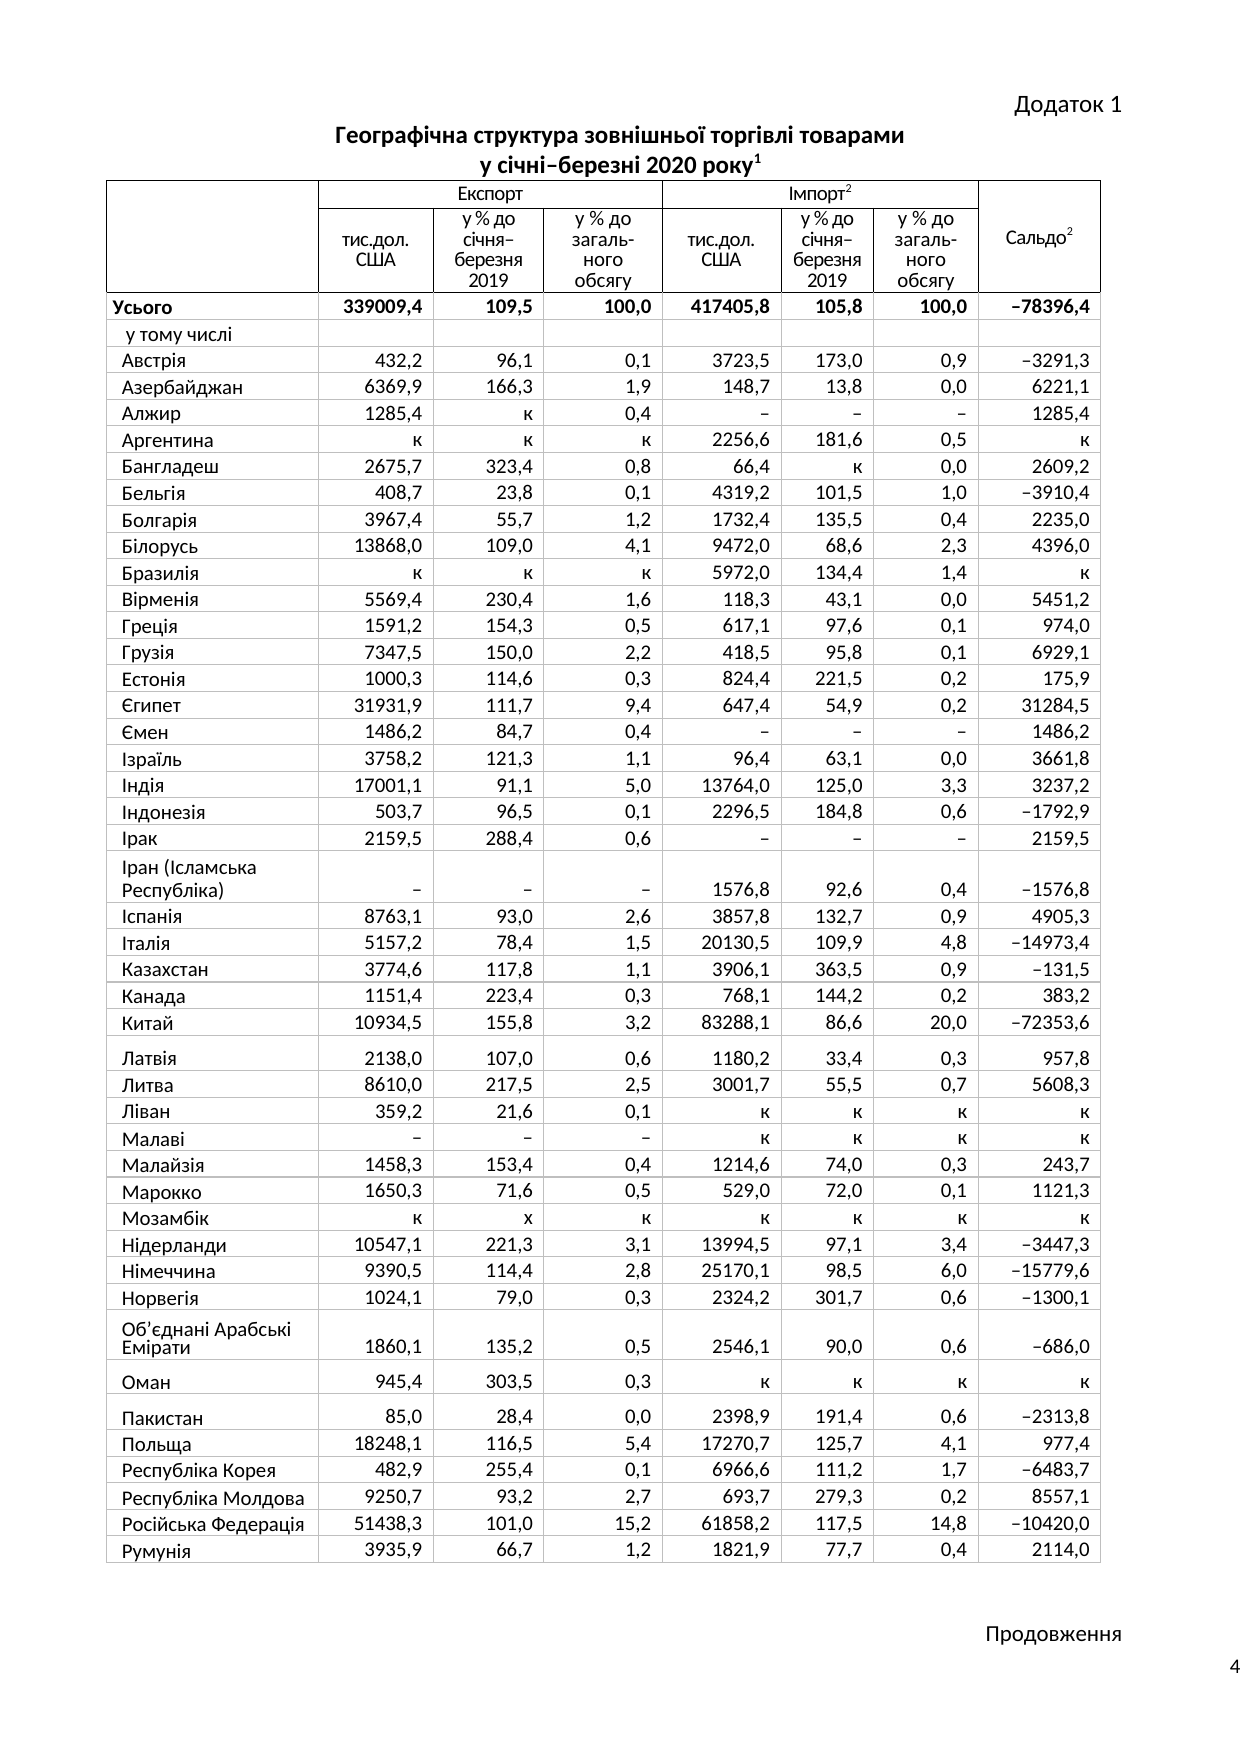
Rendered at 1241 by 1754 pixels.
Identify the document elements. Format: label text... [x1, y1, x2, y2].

table_cell к [979, 559, 1100, 585]
table_cell – [663, 400, 781, 425]
table_cell 6369,9 [319, 373, 433, 399]
table_cell 2609,2 [979, 453, 1100, 478]
table_cell 153,4 [434, 1151, 543, 1176]
table_cell –6483,7 [979, 1457, 1100, 1482]
table_cell – [544, 1124, 662, 1150]
table_cell 824,4 [663, 665, 781, 691]
table_cell 3,4 [874, 1231, 978, 1256]
table_cell 0,0 [874, 453, 978, 478]
table_cell 0,6 [874, 1310, 978, 1358]
table_cell 1285,4 [979, 400, 1100, 425]
table_cell 0,0 [544, 1394, 662, 1429]
table_cell 5569,4 [319, 586, 433, 611]
table_cell 13994,5 [663, 1231, 781, 1256]
table_cell 97,1 [782, 1231, 873, 1256]
table_cell 288,4 [434, 825, 543, 850]
table_cell 417405,8 [663, 293, 781, 319]
table_cell 9250,7 [319, 1483, 433, 1509]
table_cell 383,2 [979, 983, 1100, 1008]
table_cell – [782, 825, 873, 850]
table_cell к [874, 1204, 978, 1229]
table_cell 78,4 [434, 929, 543, 955]
table_cell 1,1 [544, 956, 662, 981]
table_cell к [319, 559, 433, 585]
table_cell 2675,7 [319, 453, 433, 478]
table_cell –1792,9 [979, 798, 1100, 824]
table_cell Польща [107, 1430, 318, 1456]
table_cell 977,4 [979, 1430, 1100, 1456]
table_cell 109,5 [434, 293, 543, 319]
table_cell к [874, 1098, 978, 1123]
table_cell 503,7 [319, 798, 433, 824]
table_cell Італія [107, 929, 318, 955]
table_cell Індія [107, 772, 318, 797]
table_cell 2138,0 [319, 1036, 433, 1070]
table_cell 3001,7 [663, 1071, 781, 1097]
table_cell 5,4 [544, 1430, 662, 1456]
table_cell 109,9 [782, 929, 873, 955]
table_cell 0,9 [874, 903, 978, 928]
table_cell 1,6 [544, 586, 662, 611]
table_cell 54,9 [782, 692, 873, 717]
table_cell [874, 320, 978, 346]
table_cell Аргентина [107, 426, 318, 452]
table_cell 2,3 [874, 533, 978, 558]
table_cell 0,1 [544, 798, 662, 824]
table_cell 221,5 [782, 665, 873, 691]
table_cell 1000,3 [319, 665, 433, 691]
table_cell Бангладеш [107, 453, 318, 478]
table_cell Канада [107, 983, 318, 1008]
table_cell 243,7 [979, 1151, 1100, 1176]
table_cell Іспанія [107, 903, 318, 928]
table_cell к [979, 1124, 1100, 1150]
table_cell к [782, 1124, 873, 1150]
table_cell 0,4 [544, 719, 662, 744]
table_cell –72353,6 [979, 1009, 1100, 1034]
table_cell Білорусь [107, 533, 318, 558]
text Продовження [118, 1619, 1122, 1647]
table_cell 114,4 [434, 1257, 543, 1283]
table_cell [782, 320, 873, 346]
table_cell 339009,4 [319, 293, 433, 319]
table_cell Бельгія [107, 480, 318, 505]
table_cell к [782, 453, 873, 478]
table_cell 363,5 [782, 956, 873, 981]
table_cell [663, 320, 781, 346]
table_cell –10420,0 [979, 1510, 1100, 1535]
table_cell 0,1 [544, 480, 662, 505]
table_cell 13,8 [782, 373, 873, 399]
table_cell у % до загаль- ного обсягу [544, 209, 662, 292]
table_cell [319, 320, 433, 346]
table_cell 2296,5 [663, 798, 781, 824]
table_cell Німеччина [107, 1257, 318, 1283]
table_cell 98,5 [782, 1257, 873, 1283]
table_cell 96,4 [663, 745, 781, 771]
table_cell –131,5 [979, 956, 1100, 981]
table_cell 230,4 [434, 586, 543, 611]
table_cell 5972,0 [663, 559, 781, 585]
table_cell 0,3 [874, 1151, 978, 1176]
table_cell Китай [107, 1009, 318, 1034]
table_cell Норвегія [107, 1284, 318, 1309]
table_cell у % до січня–березня 2019 [434, 209, 543, 292]
table_cell Алжир [107, 400, 318, 425]
table_cell 1,2 [544, 506, 662, 532]
table_cell 0,4 [544, 1151, 662, 1176]
table_cell 93,2 [434, 1483, 543, 1509]
table_cell 134,4 [782, 559, 873, 585]
table_cell – [544, 851, 662, 902]
table_cell Естонія [107, 665, 318, 691]
table_cell к [874, 1360, 978, 1393]
table_cell у % до січня–березня 2019 [782, 209, 873, 292]
table_cell 5,0 [544, 772, 662, 797]
table_cell 1214,6 [663, 1151, 781, 1176]
table_cell 1486,2 [319, 719, 433, 744]
table_cell Ліван [107, 1098, 318, 1123]
table_cell 17001,1 [319, 772, 433, 797]
table_cell 4,1 [544, 533, 662, 558]
table_cell 1860,1 [319, 1310, 433, 1358]
table_cell 418,5 [663, 639, 781, 664]
table_cell 15,2 [544, 1510, 662, 1535]
table_cell – [319, 851, 433, 902]
table_cell 148,7 [663, 373, 781, 399]
table_cell к [319, 1204, 433, 1229]
table_cell 154,3 [434, 612, 543, 638]
table_cell к [663, 1098, 781, 1123]
table_cell – [434, 851, 543, 902]
table_header [107, 181, 318, 292]
table_cell 0,6 [874, 1284, 978, 1309]
table_cell –15779,6 [979, 1257, 1100, 1283]
table_cell 33,4 [782, 1036, 873, 1070]
table_cell 3857,8 [663, 903, 781, 928]
table_cell 0,2 [874, 692, 978, 717]
table_cell 114,6 [434, 665, 543, 691]
table_cell Ємен [107, 719, 318, 744]
table_cell 3935,9 [319, 1536, 433, 1562]
table_cell 2,7 [544, 1483, 662, 1509]
table_cell 5451,2 [979, 586, 1100, 611]
table_cell 125,0 [782, 772, 873, 797]
table_cell Пакистан [107, 1394, 318, 1429]
table_cell 4905,3 [979, 903, 1100, 928]
table_cell 0,9 [874, 956, 978, 981]
table_cell 1,9 [544, 373, 662, 399]
table_cell 101,0 [434, 1510, 543, 1535]
table_cell у % до загаль- ного обсягу [874, 209, 978, 292]
table_cell 1576,8 [663, 851, 781, 902]
table_cell [544, 320, 662, 346]
table_cell 74,0 [782, 1151, 873, 1176]
table_cell к [782, 1360, 873, 1393]
table_cell 96,1 [434, 347, 543, 372]
table_cell 55,7 [434, 506, 543, 532]
table_cell 0,4 [874, 506, 978, 532]
table_cell 6221,1 [979, 373, 1100, 399]
table_cell Литва [107, 1071, 318, 1097]
table_cell – [663, 825, 781, 850]
table_cell 100,0 [874, 293, 978, 319]
table_cell 0,0 [874, 745, 978, 771]
table_cell 23,8 [434, 480, 543, 505]
table_cell Республіка Молдова [107, 1483, 318, 1509]
table_cell 31931,9 [319, 692, 433, 717]
table_cell к [434, 559, 543, 585]
table_cell 132,7 [782, 903, 873, 928]
table_cell 31284,5 [979, 692, 1100, 717]
table_cell 1121,3 [979, 1178, 1100, 1203]
table_cell –78396,4 [979, 293, 1100, 319]
table_cell 2159,5 [319, 825, 433, 850]
table_cell 0,3 [544, 1360, 662, 1393]
table_cell – [874, 400, 978, 425]
table_cell 5157,2 [319, 929, 433, 955]
table_cell 184,8 [782, 798, 873, 824]
table_cell 482,9 [319, 1457, 433, 1482]
table_cell 1,5 [544, 929, 662, 955]
table_cell 135,2 [434, 1310, 543, 1358]
table_cell 1,2 [544, 1536, 662, 1562]
table_cell 2256,6 [663, 426, 781, 452]
table_cell 0,5 [544, 1310, 662, 1358]
table_cell – [663, 719, 781, 744]
table_cell 25170,1 [663, 1257, 781, 1283]
table_cell 408,7 [319, 480, 433, 505]
table_cell 117,8 [434, 956, 543, 981]
table_cell 2,8 [544, 1257, 662, 1283]
table_cell Казахстан [107, 956, 318, 981]
table_cell 1486,2 [979, 719, 1100, 744]
table_cell 0,5 [874, 426, 978, 452]
table_cell – [874, 719, 978, 744]
table_cell 85,0 [319, 1394, 433, 1429]
table_cell 72,0 [782, 1178, 873, 1203]
table_cell 100,0 [544, 293, 662, 319]
table_cell 13764,0 [663, 772, 781, 797]
text Додаток 1 [118, 89, 1122, 119]
table_cell 51438,3 [319, 1510, 433, 1535]
table_cell 96,5 [434, 798, 543, 824]
table_cell 0,1 [544, 1457, 662, 1482]
table_cell к [979, 1098, 1100, 1123]
table_cell 945,4 [319, 1360, 433, 1393]
table_cell 90,0 [782, 1310, 873, 1358]
table_cell –1576,8 [979, 851, 1100, 902]
table_cell 693,7 [663, 1483, 781, 1509]
table_cell 5608,3 [979, 1071, 1100, 1097]
table_cell 13868,0 [319, 533, 433, 558]
table_cell –686,0 [979, 1310, 1100, 1358]
table_cell 118,3 [663, 586, 781, 611]
table_cell 217,5 [434, 1071, 543, 1097]
table_cell 61858,2 [663, 1510, 781, 1535]
table_cell 2,6 [544, 903, 662, 928]
table_cell к [979, 426, 1100, 452]
table_cell 28,4 [434, 1394, 543, 1429]
table_cell 3,1 [544, 1231, 662, 1256]
table_cell 303,5 [434, 1360, 543, 1393]
table_cell 529,0 [663, 1178, 781, 1203]
table_cell 0,6 [874, 1394, 978, 1429]
table_cell 301,7 [782, 1284, 873, 1309]
table_cell 1285,4 [319, 400, 433, 425]
table_cell 359,2 [319, 1098, 433, 1123]
table_cell 3,3 [874, 772, 978, 797]
table_cell 125,7 [782, 1430, 873, 1456]
table_cell 1,4 [874, 559, 978, 585]
table_cell 121,3 [434, 745, 543, 771]
table_cell 0,1 [544, 347, 662, 372]
table_cell 83288,1 [663, 1009, 781, 1034]
table_cell 95,8 [782, 639, 873, 664]
table_cell – [319, 1124, 433, 1150]
table_cell 0,1 [874, 1178, 978, 1203]
table_cell Малаві [107, 1124, 318, 1150]
table_cell –3447,3 [979, 1231, 1100, 1256]
table_cell 116,5 [434, 1430, 543, 1456]
table_cell 117,5 [782, 1510, 873, 1535]
table_cell Австрія [107, 347, 318, 372]
table_cell Оман [107, 1360, 318, 1393]
table_cell 10547,1 [319, 1231, 433, 1256]
table_cell х [434, 1204, 543, 1229]
table_cell 1151,4 [319, 983, 433, 1008]
table_cell Іран (Ісламська Республіка) [107, 851, 318, 902]
table_cell 974,0 [979, 612, 1100, 638]
table_cell к [979, 1360, 1100, 1393]
table_cell 1591,2 [319, 612, 433, 638]
table_cell 4,8 [874, 929, 978, 955]
table_cell 20,0 [874, 1009, 978, 1034]
table_cell 0,2 [874, 983, 978, 1008]
table_cell к [434, 400, 543, 425]
table_cell 9,4 [544, 692, 662, 717]
table_cell 0,3 [544, 665, 662, 691]
table_cell 0,1 [874, 612, 978, 638]
table_cell 6966,6 [663, 1457, 781, 1482]
table_cell 2546,1 [663, 1310, 781, 1358]
table_cell Малайзія [107, 1151, 318, 1176]
table_cell Грузія [107, 639, 318, 664]
table_cell к [544, 559, 662, 585]
table_cell – [434, 1124, 543, 1150]
table_cell 0,9 [874, 347, 978, 372]
table_cell 135,5 [782, 506, 873, 532]
table_cell 18248,1 [319, 1430, 433, 1456]
table_cell Республіка Корея [107, 1457, 318, 1482]
table_cell 0,5 [544, 612, 662, 638]
table_cell 55,5 [782, 1071, 873, 1097]
table_cell –14973,4 [979, 929, 1100, 955]
table_cell к [782, 1204, 873, 1229]
table_cell Болгарія [107, 506, 318, 532]
table_cell 3967,4 [319, 506, 433, 532]
table_cell 1,1 [544, 745, 662, 771]
table_cell 0,7 [874, 1071, 978, 1097]
table_cell 43,1 [782, 586, 873, 611]
table_cell Латвія [107, 1036, 318, 1070]
table_cell к [874, 1124, 978, 1150]
table_cell 1,7 [874, 1457, 978, 1482]
table_cell Російська Федерація [107, 1510, 318, 1535]
table_cell к [979, 1204, 1100, 1229]
table_cell у тому числі [107, 320, 318, 346]
table_cell 3723,5 [663, 347, 781, 372]
table_cell 8610,0 [319, 1071, 433, 1097]
table_cell 2,2 [544, 639, 662, 664]
table_cell 105,8 [782, 293, 873, 319]
table_cell 92,6 [782, 851, 873, 902]
table_cell Ірак [107, 825, 318, 850]
table_cell к [319, 426, 433, 452]
table_cell 3774,6 [319, 956, 433, 981]
table_cell 0,4 [544, 400, 662, 425]
table_cell 2159,5 [979, 825, 1100, 850]
text Географічна структура зовнішньої торгівлі товарами [118, 119, 1122, 150]
table_header Імпорт2 [663, 181, 978, 207]
table_cell 3758,2 [319, 745, 433, 771]
table_cell 1,0 [874, 480, 978, 505]
table_cell 0,8 [544, 453, 662, 478]
table_cell 8557,1 [979, 1483, 1100, 1509]
table_cell 79,0 [434, 1284, 543, 1309]
table_cell 1180,2 [663, 1036, 781, 1070]
table_cell 144,2 [782, 983, 873, 1008]
table_cell Нідерланди [107, 1231, 318, 1256]
table_cell 0,6 [874, 798, 978, 824]
table_cell к [434, 426, 543, 452]
table_cell 77,7 [782, 1536, 873, 1562]
table_cell –2313,8 [979, 1394, 1100, 1429]
table_cell 1650,3 [319, 1178, 433, 1203]
table_cell 71,6 [434, 1178, 543, 1203]
table_cell 97,6 [782, 612, 873, 638]
table_cell 111,2 [782, 1457, 873, 1482]
table_cell 0,1 [874, 639, 978, 664]
table_cell Об’єднані Арабські Емірати [107, 1310, 318, 1358]
table_cell 66,4 [663, 453, 781, 478]
table_cell 2235,0 [979, 506, 1100, 532]
table_cell 1732,4 [663, 506, 781, 532]
table_cell 0,2 [874, 1483, 978, 1509]
table_cell – [874, 825, 978, 850]
table_cell 8763,1 [319, 903, 433, 928]
table_cell Індонезія [107, 798, 318, 824]
table_cell 63,1 [782, 745, 873, 771]
table_cell 2114,0 [979, 1536, 1100, 1562]
table_cell 957,8 [979, 1036, 1100, 1070]
table_cell Греція [107, 612, 318, 638]
table_cell 173,0 [782, 347, 873, 372]
table_cell 91,1 [434, 772, 543, 797]
table_cell Єгипет [107, 692, 318, 717]
table_header Сальдо2 [979, 181, 1100, 292]
table_cell 111,7 [434, 692, 543, 717]
table_cell 617,1 [663, 612, 781, 638]
table_cell 0,6 [544, 825, 662, 850]
table_cell 0,5 [544, 1178, 662, 1203]
table_cell 68,6 [782, 533, 873, 558]
table_cell 1024,1 [319, 1284, 433, 1309]
table_cell –3291,3 [979, 347, 1100, 372]
table_cell 2,5 [544, 1071, 662, 1097]
table_cell 0,3 [544, 983, 662, 1008]
table_cell 0,2 [874, 665, 978, 691]
table_cell 166,3 [434, 373, 543, 399]
table_cell 0,6 [544, 1036, 662, 1070]
table_cell 14,8 [874, 1510, 978, 1535]
table_cell Бразилія [107, 559, 318, 585]
table_cell 0,4 [874, 1536, 978, 1562]
table_cell Усього [107, 293, 318, 319]
table_cell [434, 320, 543, 346]
table_cell 155,8 [434, 1009, 543, 1034]
table_cell Марокко [107, 1178, 318, 1203]
table_cell 221,3 [434, 1231, 543, 1256]
table_cell 6929,1 [979, 639, 1100, 664]
table_cell 323,4 [434, 453, 543, 478]
table_cell 107,0 [434, 1036, 543, 1070]
table_cell 4396,0 [979, 533, 1100, 558]
table_cell 20130,5 [663, 929, 781, 955]
table_cell 432,2 [319, 347, 433, 372]
table_cell 191,4 [782, 1394, 873, 1429]
table_cell –1300,1 [979, 1284, 1100, 1309]
table_cell 1821,9 [663, 1536, 781, 1562]
table_cell 17270,7 [663, 1430, 781, 1456]
table_cell 6,0 [874, 1257, 978, 1283]
table_cell – [782, 719, 873, 744]
table_cell 0,1 [544, 1098, 662, 1123]
table_cell Азербайджан [107, 373, 318, 399]
table_cell 3237,2 [979, 772, 1100, 797]
table_cell 0,4 [874, 851, 978, 902]
table_cell 9390,5 [319, 1257, 433, 1283]
table_cell 2324,2 [663, 1284, 781, 1309]
table_cell 0,3 [874, 1036, 978, 1070]
table_cell 279,3 [782, 1483, 873, 1509]
table_cell [979, 320, 1100, 346]
table_cell 84,7 [434, 719, 543, 744]
table_cell к [544, 1204, 662, 1229]
table_cell 66,7 [434, 1536, 543, 1562]
text у січні–березні 2020 року1 [118, 150, 1122, 180]
table_cell 2398,9 [663, 1394, 781, 1429]
table_cell Румунія [107, 1536, 318, 1562]
table_cell к [663, 1204, 781, 1229]
table_cell к [663, 1360, 781, 1393]
table_cell 4,1 [874, 1430, 978, 1456]
table_cell Мозамбік [107, 1204, 318, 1229]
table_cell 223,4 [434, 983, 543, 1008]
table_cell 175,9 [979, 665, 1100, 691]
table_cell – [782, 400, 873, 425]
table_cell 93,0 [434, 903, 543, 928]
table_cell 255,4 [434, 1457, 543, 1482]
table_cell 4319,2 [663, 480, 781, 505]
table_cell 647,4 [663, 692, 781, 717]
table_cell 0,3 [544, 1284, 662, 1309]
table_cell тис.дол. США [663, 209, 781, 292]
table_cell 3906,1 [663, 956, 781, 981]
table_cell 0,0 [874, 373, 978, 399]
table_cell Ізраїль [107, 745, 318, 771]
table_cell –3910,4 [979, 480, 1100, 505]
table_cell тис.дол. США [319, 209, 433, 292]
table_cell 101,5 [782, 480, 873, 505]
table_cell 3661,8 [979, 745, 1100, 771]
table_cell 109,0 [434, 533, 543, 558]
table_cell 768,1 [663, 983, 781, 1008]
table_cell к [663, 1124, 781, 1150]
table_cell 181,6 [782, 426, 873, 452]
table_cell 0,0 [874, 586, 978, 611]
table_cell 21,6 [434, 1098, 543, 1123]
table_cell 150,0 [434, 639, 543, 664]
table_cell к [782, 1098, 873, 1123]
table_cell 7347,5 [319, 639, 433, 664]
table_cell 1458,3 [319, 1151, 433, 1176]
table_cell 9472,0 [663, 533, 781, 558]
table_cell 86,6 [782, 1009, 873, 1034]
table_cell 3,2 [544, 1009, 662, 1034]
table_cell к [544, 426, 662, 452]
table_header Експорт [319, 181, 662, 207]
table_cell Вірменія [107, 586, 318, 611]
table_cell 10934,5 [319, 1009, 433, 1034]
